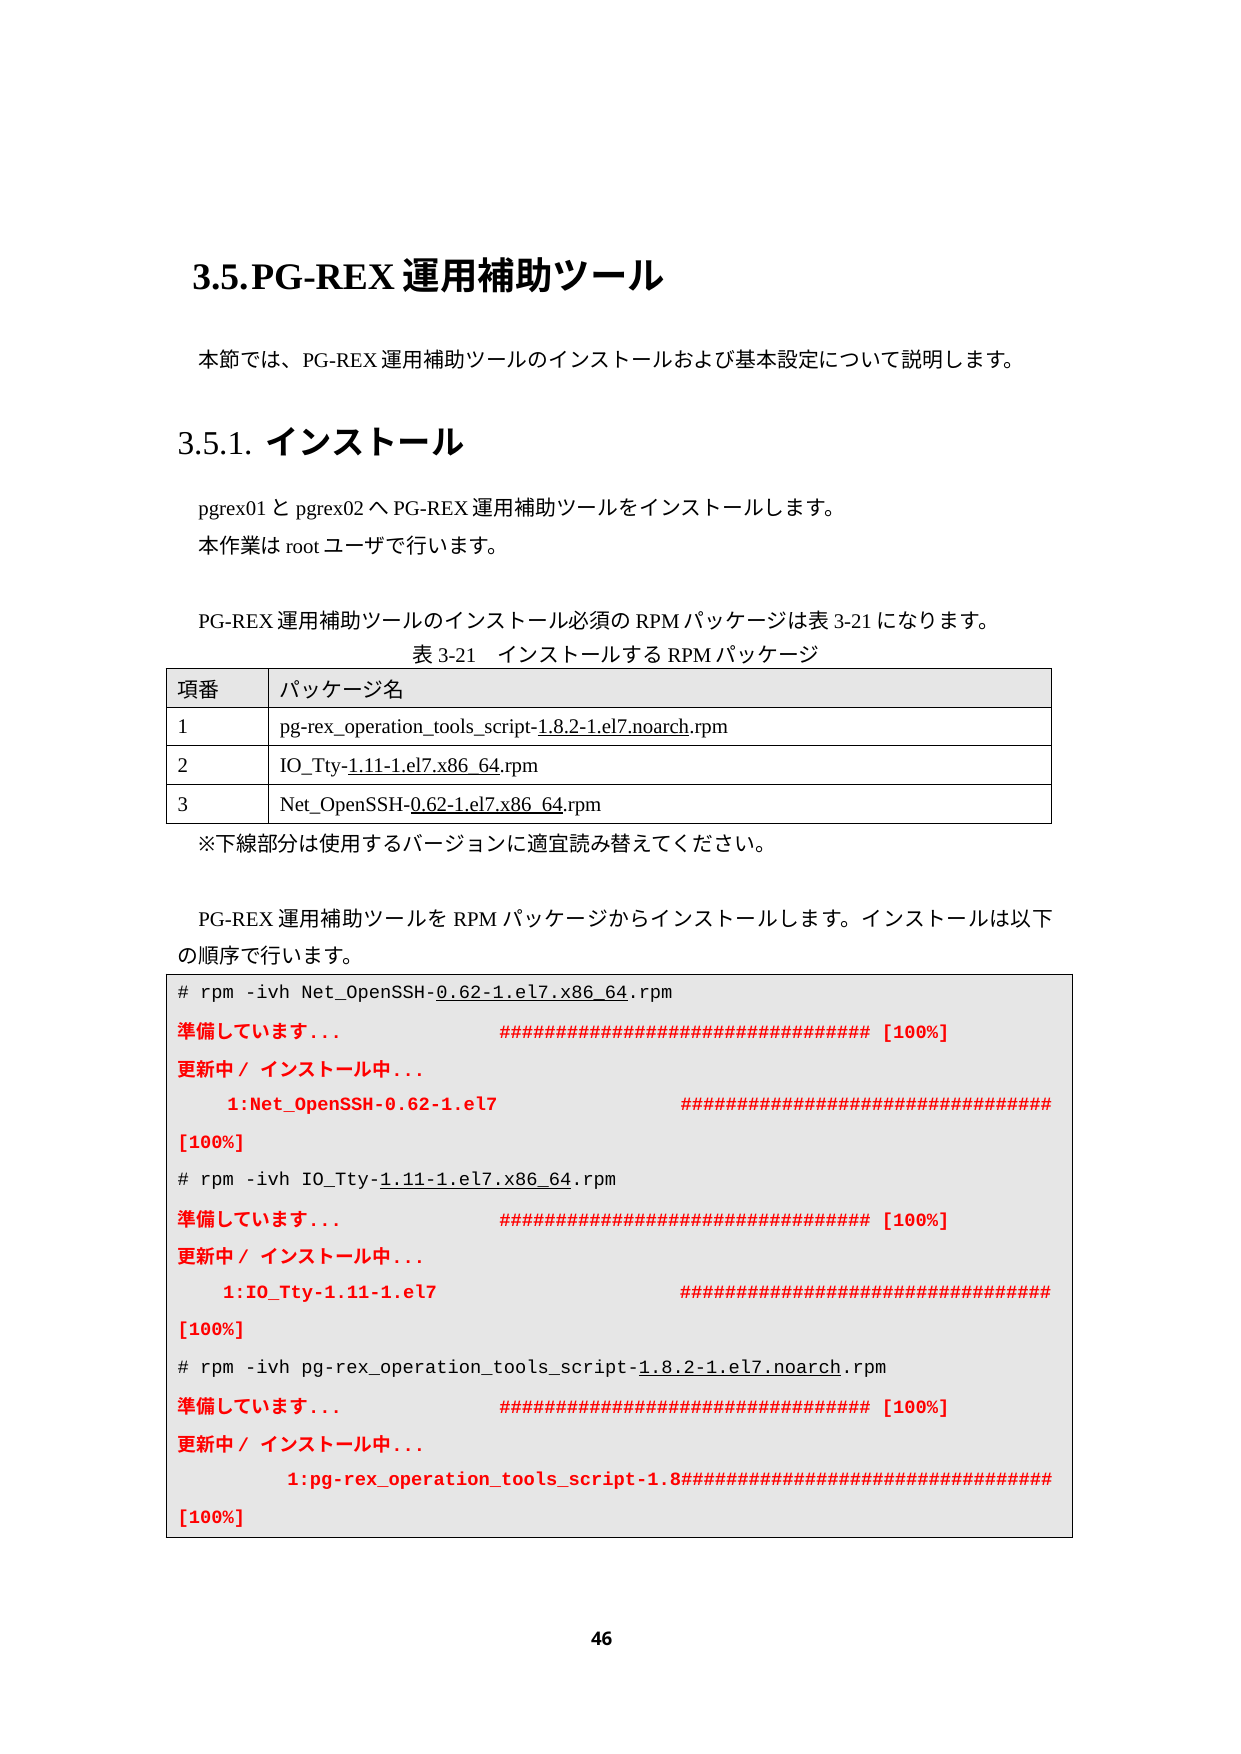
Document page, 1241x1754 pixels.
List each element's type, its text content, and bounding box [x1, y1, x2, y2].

text pgrex01とpgrex02へPG-REX運用補助ツールをインストールします。 [177, 488, 1054, 526]
text PG-REX運用補助ツールのインストール必須のRPMパッケージは表 3-11になります。 [177, 601, 1054, 638]
text ※下線部分は使用するバージョンに適宜読み替えてください。 [177, 823, 1054, 861]
table_header パッケージ名 [269, 669, 1051, 707]
text 表 3-11 インストールするRPMパッケージ [177, 638, 1054, 668]
table_cell Net_OpenSSH-0.62-1.el7.x86_64.rpm [269, 785, 1051, 822]
subtitle PG-REX運用補助ツール [192, 236, 1063, 311]
subtitle インストール [177, 403, 1063, 478]
text 本節では、PG-REX運用補助ツールのインストールおよび基本設定について説明します。 [177, 340, 1054, 378]
table_cell 2 [167, 746, 268, 784]
table_header 項番 [167, 669, 268, 707]
table_cell 3 [167, 785, 268, 822]
table_cell IO_Tty-1.11-1.el7.x86_64.rpm [269, 746, 1051, 784]
table_cell 1 [167, 708, 268, 745]
table_header # rpm -ivh Net_OpenSSH-0.62-1.el7.x86_64.rpm 準備しています... ################################# [100%] 更新中 / インストール中... 1:Net_OpenSSH-0.62-1.el7 ################################# [100%] # rpm -ivh IO_Tty-1.11-1.el7.x86_64.rpm 準備しています... ################################# [100%] 更新中 / インストール中... 1:IO_Tty-1.11-1.el7 ################################# [100%] # rpm -ivh pg-rex_operation_tools_script-1.8.2-1.el7.noarch.rpm 準備しています... ################################# [100%] 更新中 / インストール中... 1:pg-rex_operation_tools_script-1.8################################# [100%] [167, 975, 1072, 1537]
text 本作業はrootユーザで行います。 [177, 526, 1054, 563]
text PG-REX運用補助ツールをRPMパッケージからインストールします。インストールは以下の順序で行います。 [177, 898, 1054, 973]
table_cell pg-rex_operation_tools_script-1.8.2-1.el7.noarch.rpm [269, 708, 1051, 745]
